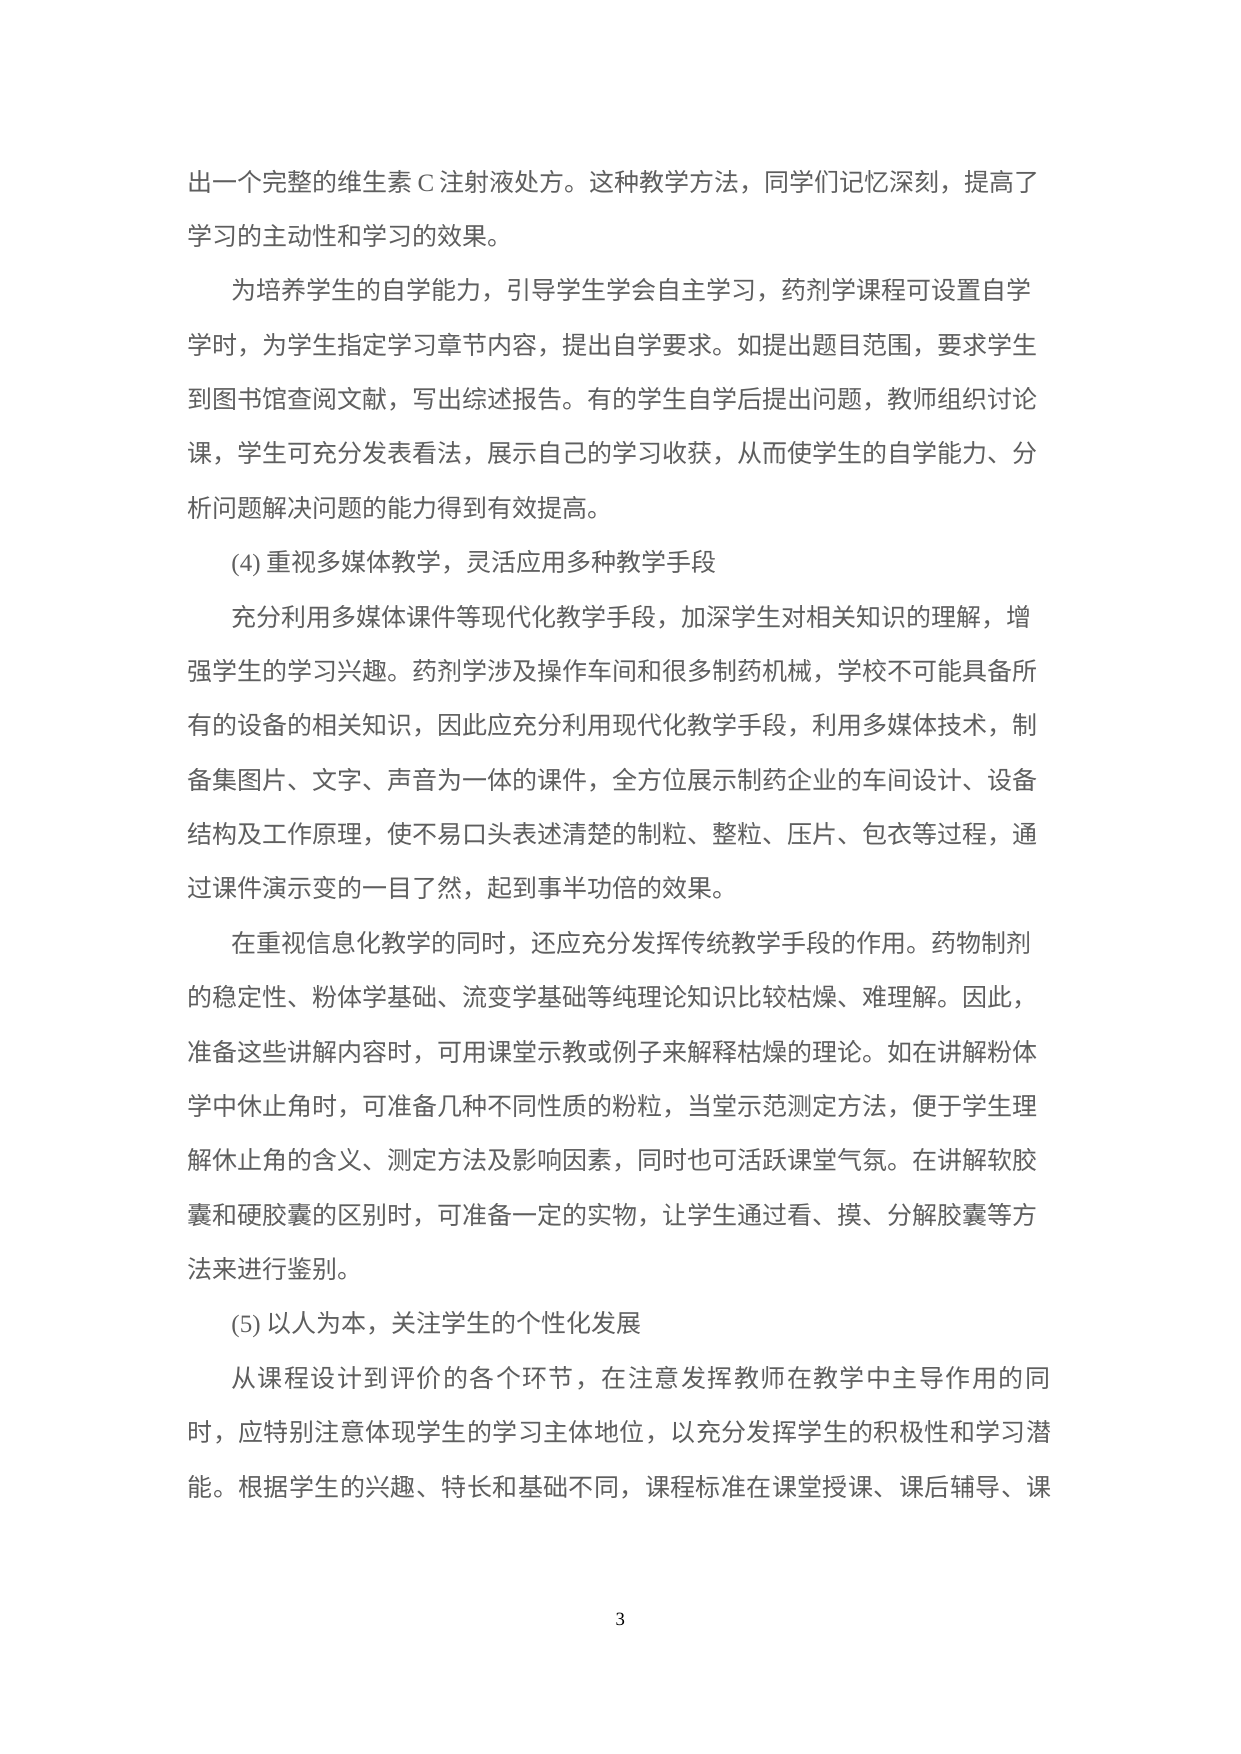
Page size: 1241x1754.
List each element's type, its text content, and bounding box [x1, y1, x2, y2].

text 在重视信息化教学的同时，还应充分发挥传统教学手段的作用。药物制剂的稳定性、粉体学基础、流变学基础等纯理论知识比较枯燥、难理解。因此，准备这些讲解内容时，可用课堂示教或例子来解释枯燥的理论。如在讲解粉体学中休止角时，可准备几种不同性质的粉粒，当堂示范测定方法，便于学生理解休止角的含义、测定方法及影响因素，同时也可活跃课堂气氛。在讲解软胶囊和硬胶囊的区别时，可准备一定的实物，让学生通过看、摸、分解胶囊等方法来进行鉴别。 [187, 923, 1053, 1286]
text 充分利用多媒体课件等现代化教学手段，加深学生对相关知识的理解，增强学生的学习兴趣。药剂学涉及操作车间和很多制药机械，学校不可能具备所有的设备的相关知识，因此应充分利用现代化教学手段，利用多媒体技术，制备集图片、文字、声音为一体的课件，全方位展示制药企业的车间设计、设备结构及工作原理，使不易口头表述清楚的制粒、整粒、压片、包衣等过程，通过课件演示变的一目了然，起到事半功倍的效果。 [187, 597, 1053, 905]
text 为培养学生的自学能力，引导学生学会自主学习，药剂学课程可设置自学学时，为学生指定学习章节内容，提出自学要求。如提出题目范围，要求学生到图书馆查阅文献，写出综述报告。有的学生自学后提出问题，教师组织讨论课，学生可充分发表看法，展示自己的学习收获，从而使学生的自学能力、分析问题解决问题的能力得到有效提高。 [187, 271, 1053, 524]
text (4) 重视多媒体教学，灵活应用多种教学手段 [187, 543, 1053, 579]
text (5) 以人为本，关注学生的个性化发展 [187, 1304, 1053, 1340]
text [187, 1358, 1053, 1503]
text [187, 162, 1053, 253]
